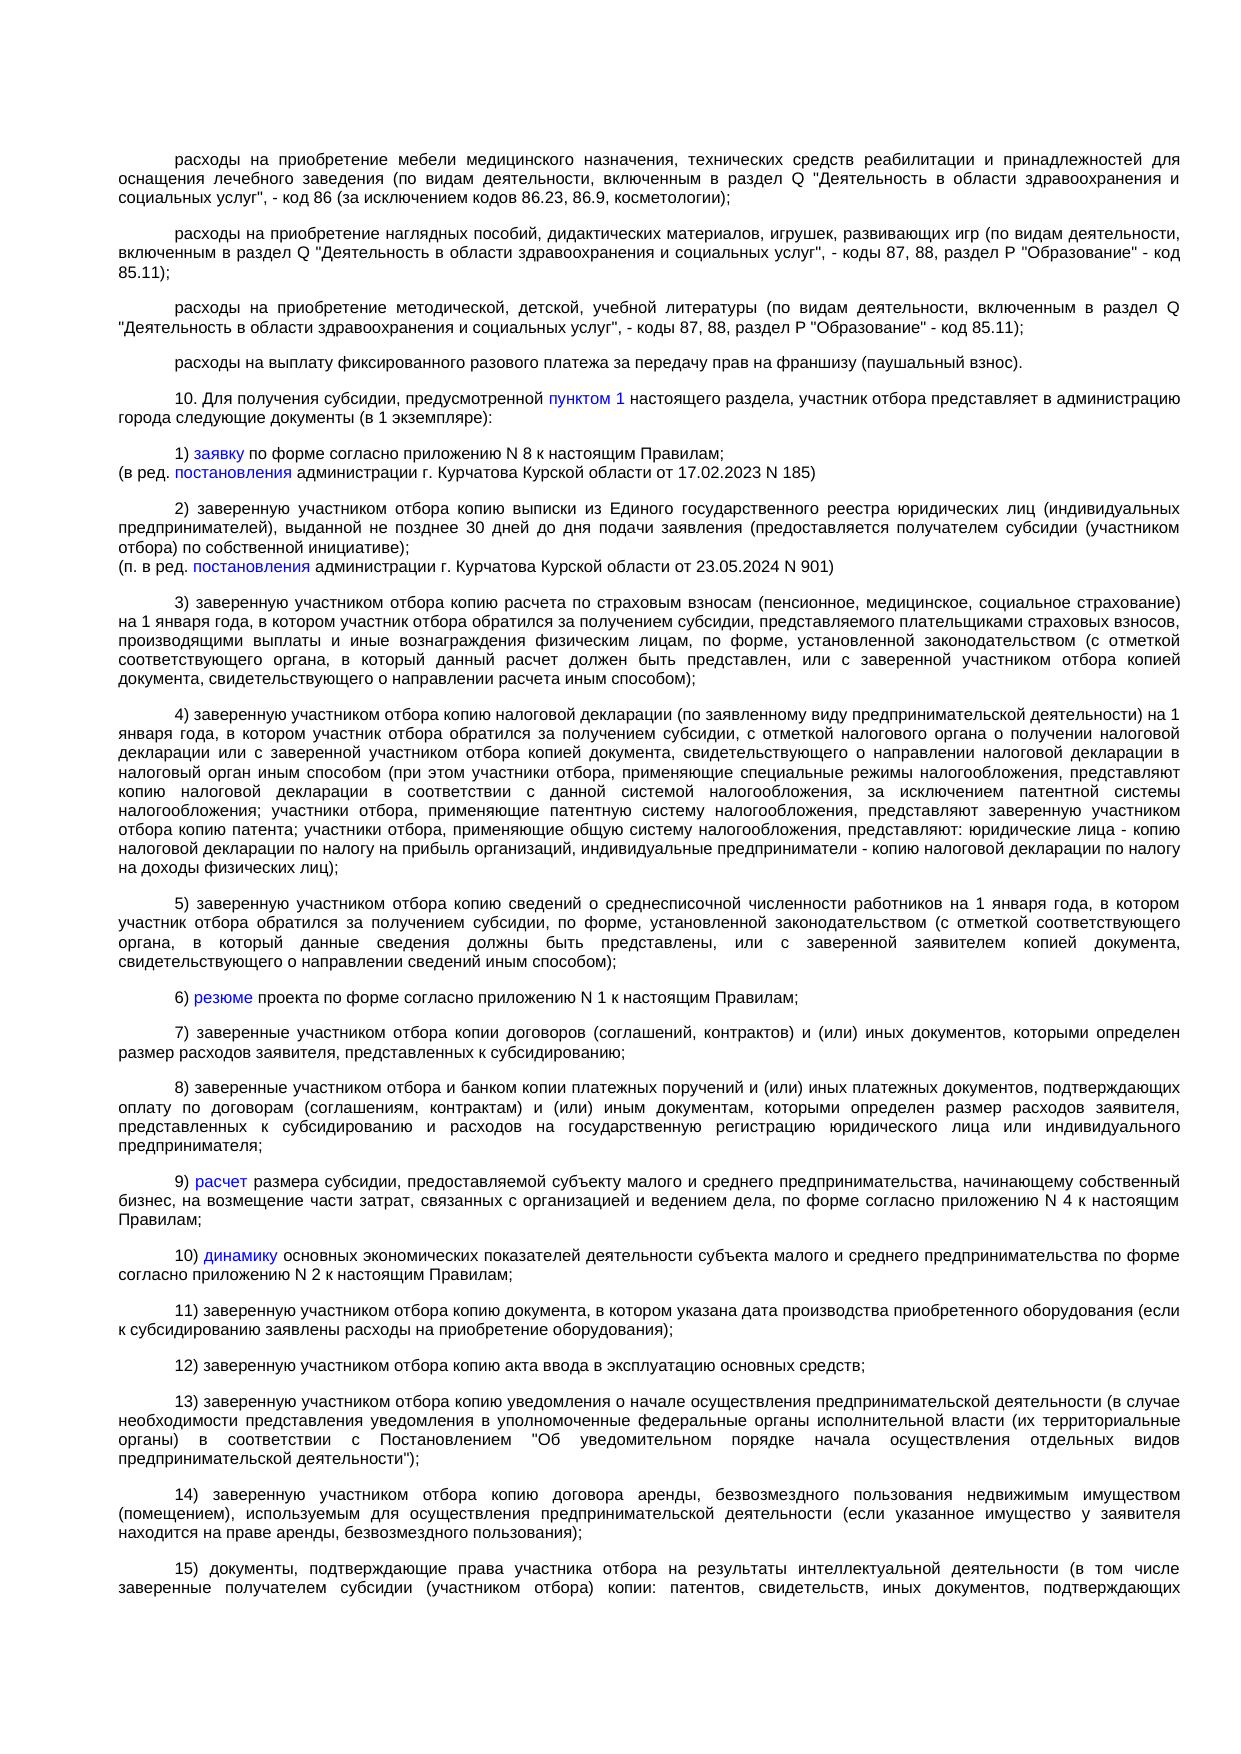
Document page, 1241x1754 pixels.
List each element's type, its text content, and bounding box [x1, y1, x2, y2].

text 3) заверенную участником отбора копию расчета по страховым взносам (пенсионное, медицинское, социальное страхование) на 1 января года, в котором участник отбора обратился за получением субсидии, представляемого плательщиками страховых взносов, производящими выплаты и иные вознаграждения физическим лицам, по форме, установленной законодательством (с отметкой соответствующего органа, в который данный расчет должен быть представлен, или с заверенной участником отбора копией документа, свидетельствующего о направлении расчета иным способом); [118, 592, 1181, 688]
text расходы на выплату фиксированного разового платежа за передачу прав на франшизу (паушальный взнос). [118, 353, 1181, 372]
text 14) заверенную участником отбора копию договора аренды, безвозмездного пользования недвижимым имуществом (помещением), используемым для осуществления предпринимательской деятельности (если указанное имущество у заявителя находится на праве аренды, безвозмездного пользования); [118, 1485, 1181, 1542]
text 10. Для получения субсидии, предусмотренной пунктом 1 настоящего раздела, участник отбора представляет в администрацию города следующие документы (в 1 экземпляре): [118, 389, 1181, 427]
text 11) заверенную участником отбора копию документа, в котором указана дата производства приобретенного оборудования (если к субсидированию заявлены расходы на приобретение оборудования); [118, 1301, 1181, 1339]
text расходы на приобретение наглядных пособий, дидактических материалов, игрушек, развивающих игр (по видам деятельности, включенным в раздел Q "Деятельность в области здравоохранения и социальных услуг", - коды 87, 88, раздел P "Образование" - код 85.11); [118, 224, 1181, 282]
text 8) заверенные участником отбора и банком копии платежных поручений и (или) иных платежных документов, подтверждающих оплату по договорам (соглашениям, контрактам) и (или) иным документам, которыми определен размер расходов заявителя, представленных к субсидированию и расходов на государственную регистрацию юридического лица или индивидуального предпринимателя; [118, 1078, 1181, 1155]
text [118, 1559, 1181, 1597]
text 6) резюме проекта по форме согласно приложению N 1 к настоящим Правилам; [118, 987, 1181, 1007]
text 1) заявку по форме согласно приложению N 8 к настоящим Правилам; [118, 444, 1181, 463]
text 4) заверенную участником отбора копию налоговой декларации (по заявленному виду предпринимательской деятельности) на 1 января года, в котором участник отбора обратился за получением субсидии, с отметкой налогового органа о получении налоговой декларации или с заверенной участником отбора копией документа, свидетельствующего о направлении налоговой декларации в налоговый орган иным способом (при этом участники отбора, применяющие специальные режимы налогообложения, представляют копию налоговой декларации в соответствии с данной системой налогообложения, за исключением патентной системы налогообложения; участники отбора, применяющие патентную систему налогообложения, представляют заверенную участником отбора копию патента; участники отбора, применяющие общую систему налогообложения, представляют: юридические лица - копию налоговой декларации по налогу на прибыль организаций, индивидуальные предприниматели - копию налоговой декларации по налогу на доходы физических лиц); [118, 705, 1181, 877]
text 13) заверенную участником отбора копию уведомления о начале осуществления предпринимательской деятельности (в случае необходимости представления уведомления в уполномоченные федеральные органы исполнительной власти (их территориальные органы) в соответствии с Постановлением "Об уведомительном порядке начала осуществления отдельных видов предпринимательской деятельности"); [118, 1392, 1181, 1468]
text 12) заверенную участником отбора копию акта ввода в эксплуатацию основных средств; [118, 1356, 1181, 1375]
text (в ред. постановления администрации г. Курчатова Курской области от 17.02.2023 N 185) [118, 463, 1181, 482]
text 7) заверенные участником отбора копии договоров (соглашений, контрактов) и (или) иных документов, которыми определен размер расходов заявителя, представленных к субсидированию; [118, 1023, 1181, 1062]
text расходы на приобретение методической, детской, учебной литературы (по видам деятельности, включенным в раздел Q "Деятельность в области здравоохранения и социальных услуг", - коды 87, 88, раздел P "Образование" - код 85.11); [118, 298, 1181, 337]
text (п. в ред. постановления администрации г. Курчатова Курской области от 23.05.2024 N 901) [118, 557, 1181, 576]
text 9) расчет размера субсидии, предоставляемой субъекту малого и среднего предпринимательства, начинающему собственный бизнес, на возмещение части затрат, связанных с организацией и ведением дела, по форме согласно приложению N 4 к настоящим Правилам; [118, 1172, 1181, 1229]
text 2) заверенную участником отбора копию выписки из Единого государственного реестра юридических лиц (индивидуальных предпринимателей), выданной не позднее 30 дней до дня подачи заявления (предоставляется получателем субсидии (участником отбора) по собственной инициативе); [118, 499, 1181, 557]
text 10) динамику основных экономических показателей деятельности субъекта малого и среднего предпринимательства по форме согласно приложению N 2 к настоящим Правилам; [118, 1246, 1181, 1284]
text 5) заверенную участником отбора копию сведений о среднесписочной численности работников на 1 января года, в котором участник отбора обратился за получением субсидии, по форме, установленной законодательством (с отметкой соответствующего органа, в который данные сведения должны быть представлены, или с заверенной заявителем копией документа, свидетельствующего о направлении сведений иным способом); [118, 894, 1181, 971]
text расходы на приобретение мебели медицинского назначения, технических средств реабилитации и принадлежностей для оснащения лечебного заведения (по видам деятельности, включенным в раздел Q "Деятельность в области здравоохранения и социальных услуг", - код 86 (за исключением кодов 86.23, 86.9, косметологии); [118, 150, 1181, 207]
